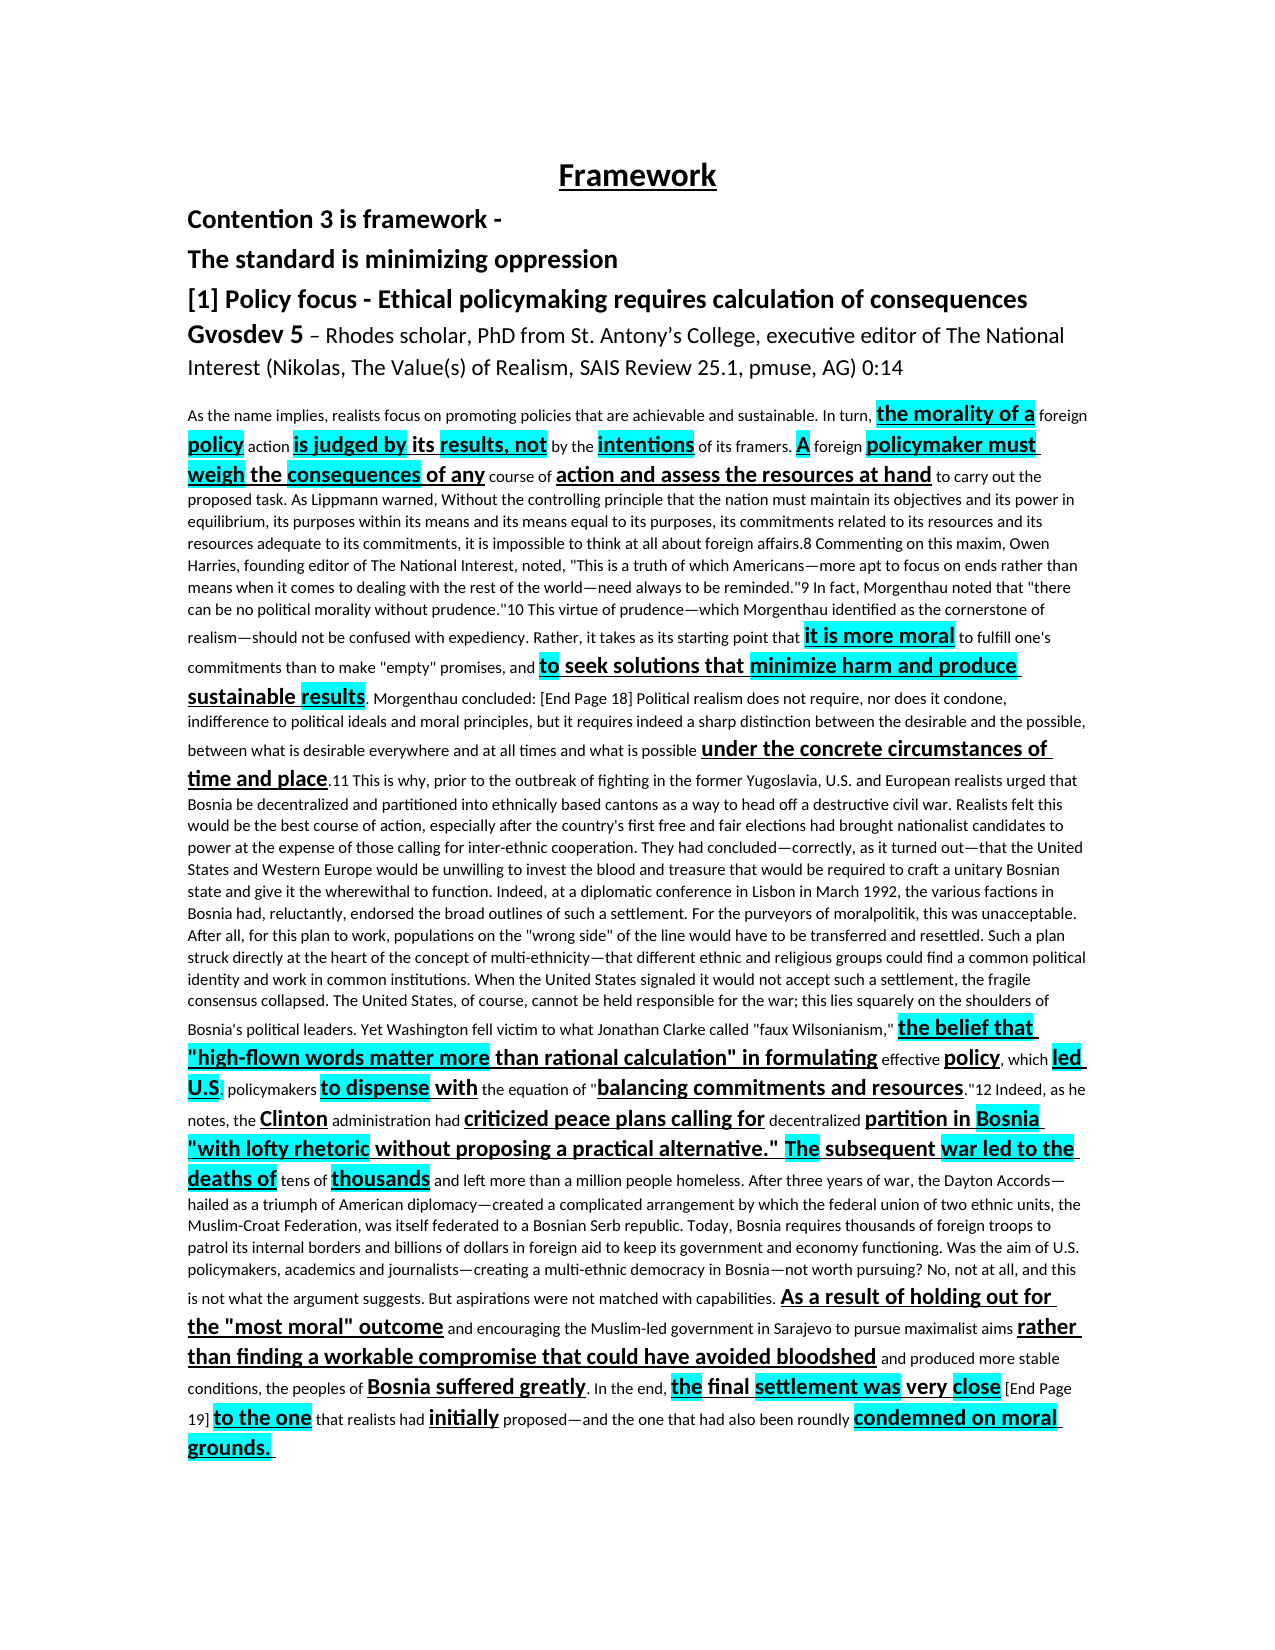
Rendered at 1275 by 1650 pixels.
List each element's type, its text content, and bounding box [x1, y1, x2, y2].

subtitle The standard is minimizing oppression [187, 242, 1087, 275]
subtitle [1] Policy focus - Ethical policymaking requires calculation of consequences [187, 282, 1087, 315]
subtitle Framework [187, 154, 1087, 195]
subtitle Contention 3 is framework - [187, 202, 1087, 235]
text As the name implies, realists focus on promoting policies that are achievable and sustainable. In turn, the morality of a foreign policy action is judged by its results, not by the intentions of its framers. A foreign policymaker must weigh the consequences of any course of action and assess the resources at hand to carry out the proposed task. As Lippmann warned, Without the controlling principle that the nation must maintain its objectives and its power in equilibrium, its purposes within its means and its means equal to its purposes, its commitments related to its resources and its resources adequate to its commitments, it is impossible to think at all about foreign affairs.8 Commenting on this maxim, Owen Harries, founding editor of The National Interest, noted, "This is a truth of which Americans—more apt to focus on ends rather than means when it comes to dealing with the rest of the world—need always to be reminded."9 In fact, Morgenthau noted that "there can be no political morality without prudence."10 This virtue of prudence—which Morgenthau identified as the cornerstone of realism—should not be confused with expediency. Rather, it takes as its starting point that it is more moral to fulfill one's commitments than to make "empty" promises, and to seek solutions that minimize harm and produce sustainable results. Morgenthau concluded: [End Page 18] Political realism does not require, nor does it condone, indifference to political ideals and moral principles, but it requires indeed a sharp distinction between the desirable and the possible, between what is desirable everywhere and at all times and what is possible under the concrete circumstances of time and place.11 This is why, prior to the outbreak of fighting in the former Yugoslavia, U.S. and European realists urged that Bosnia be decentralized and partitioned into ethnically based cantons as a way to head off a destructive civil war. Realists felt this would be the best course of action, especially after the country's first free and fair elections had brought nationalist candidates to power at the expense of those calling for inter-ethnic cooperation. They had concluded—correctly, as it turned out—that the United States and Western Europe would be unwilling to invest the blood and treasure that would be required to craft a unitary Bosnian state and give it the wherewithal to function. Indeed, at a diplomatic conference in Lisbon in March 1992, the various factions in Bosnia had, reluctantly, endorsed the broad outlines of such a settlement. For the purveyors of moralpolitik, this was unacceptable. After all, for this plan to work, populations on the "wrong side" of the line would have to be transferred and resettled. Such a plan struck directly at the heart of the concept of multi-ethnicity—that different ethnic and religious groups could find a common political identity and work in common institutions. When the United States signaled it would not accept such a settlement, the fragile consensus collapsed. The United States, of course, cannot be held responsible for the war; this lies squarely on the shoulders of Bosnia's political leaders. Yet Washington fell victim to what Jonathan Clarke called "faux Wilsonianism," the belief that "high-flown words matter more than rational calculation" in formulating effective policy, which led U.S. policymakers to dispense with the equation of "balancing commitments and resources."12 Indeed, as he notes, the Clinton administration had criticized peace plans calling for decentralized partition in Bosnia "with lofty rhetoric without proposing a practical alternative." The subsequent war led to the deaths of tens of thousands and left more than a million people homeless. After three years of war, the Dayton Accords—hailed as a triumph of American diplomacy—created a complicated arrangement by which the federal union of two ethnic units, the Muslim-Croat Federation, was itself federated to a Bosnian Serb republic. Today, Bosnia requires thousands of foreign troops to patrol its internal borders and billions of dollars in foreign aid to keep its government and economy functioning. Was the aim of U.S. policymakers, academics and journalists—creating a multi-ethnic democracy in Bosnia—not worth pursuing? No, not at all, and this is not what the argument suggests. But aspirations were not matched with capabilities. As a result of holding out for the "most moral" outcome and encouraging the Muslim-led government in Sarajevo to pursue maximalist aims rather than finding a workable compromise that could have avoided bloodshed and produced more stable conditions, the peoples of Bosnia suffered greatly. In the end, the final settlement was very close [End Page 19] to the one that realists had initially proposed—and the one that had also been roundly condemned on moral grounds. [187, 399, 1087, 1461]
text Gvosdev 5 – Rhodes scholar, PhD from St. Antony’s College, executive editor of The National Interest (Nikolas, The Value(s) of Realism, SAIS Review 25.1, pmuse, AG) 0:14 [187, 317, 1087, 381]
